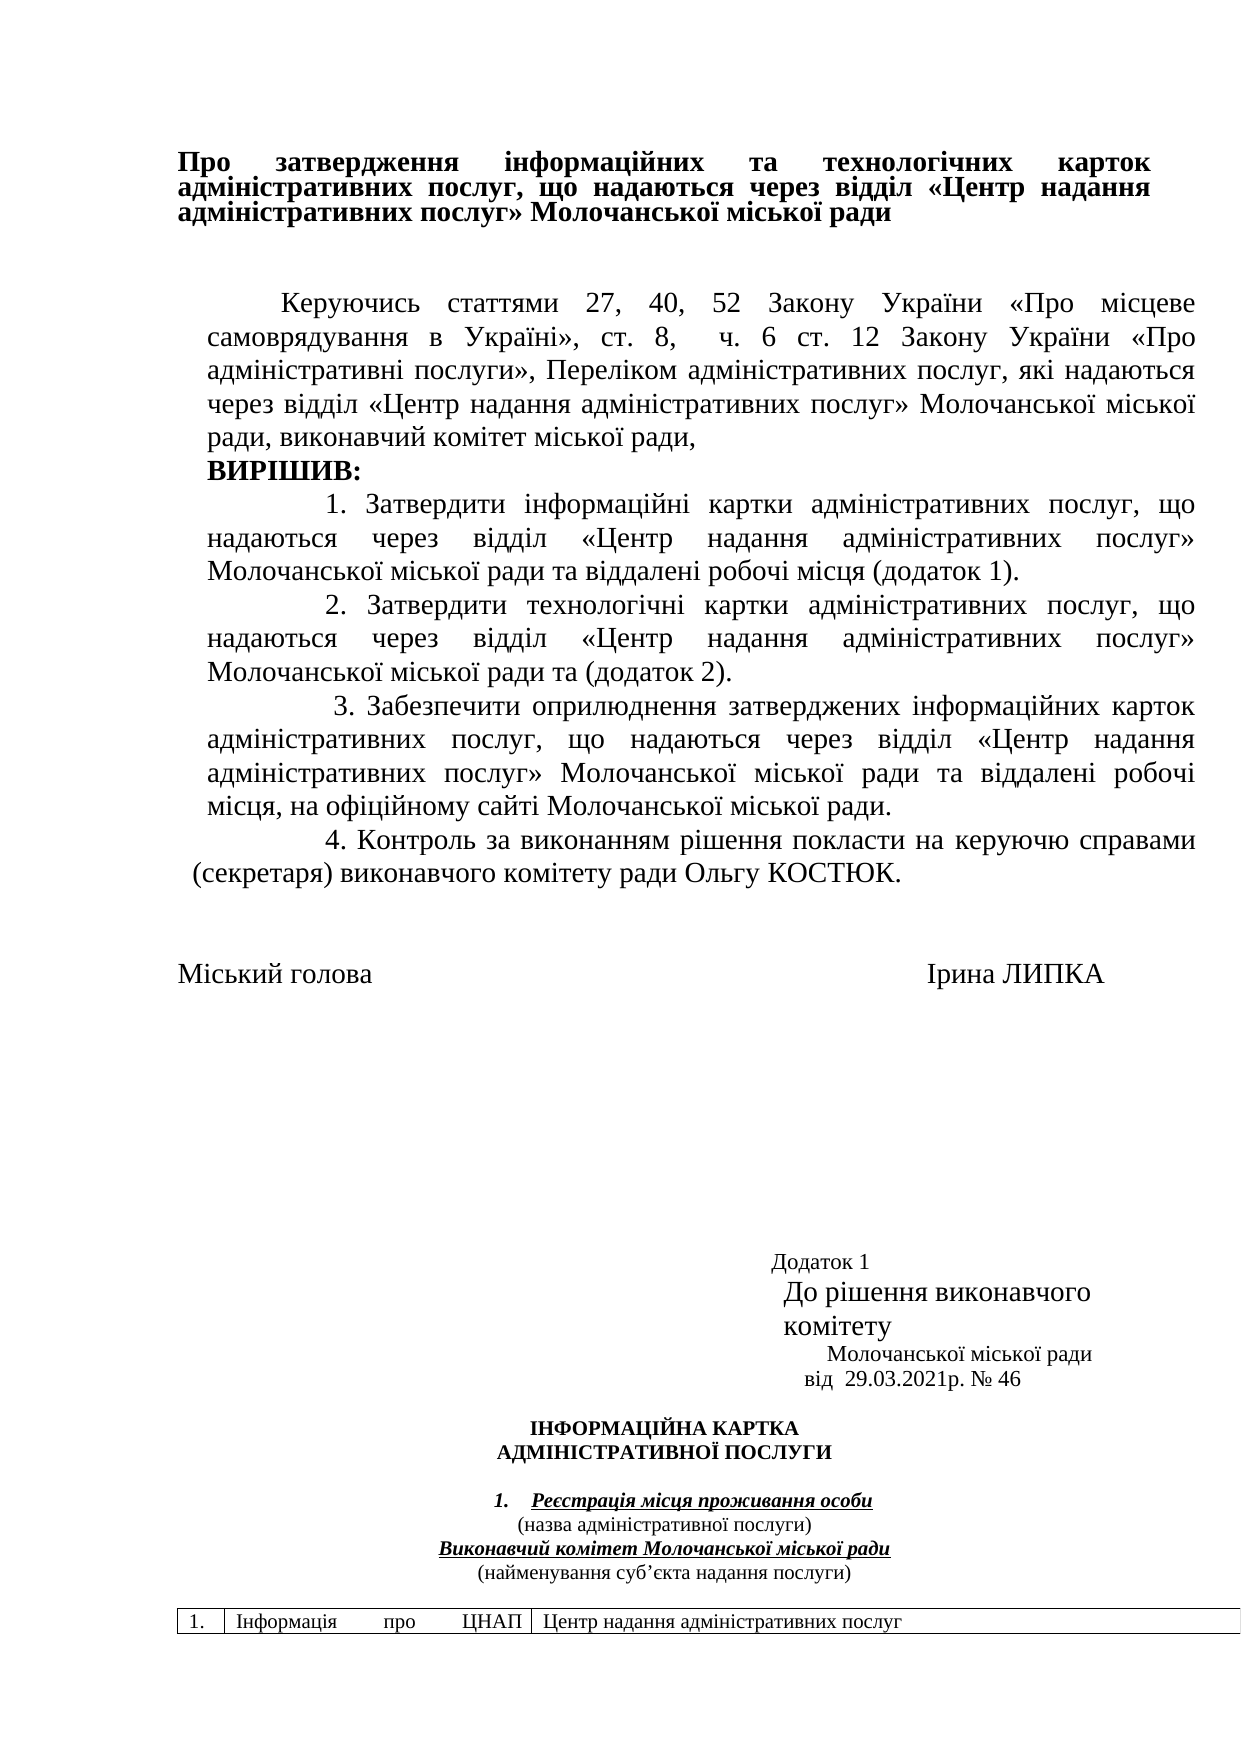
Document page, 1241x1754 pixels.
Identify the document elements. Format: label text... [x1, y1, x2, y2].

text 3. Забезпечити оприлюднення затверджених інформаційних карток адміністративних послуг, що надаються через відділ «Центр надання адміністративних послуг» Молочанської міської ради та віддалені робочі місця, на офіційному сайті Молочанської міської ради. [207, 688, 1196, 822]
text комітету [177, 1308, 1152, 1341]
text ВИРІШИВ: [207, 453, 1196, 486]
text 1. Затвердити інформаційні картки адміністративних послуг, що надаються через відділ «Центр надання адміністративних послуг» Молочанської міської ради та віддалені робочі місця (додаток 1). [207, 486, 1196, 587]
text АДМІНІСТРАТИВНОЇ ПОСЛУГИ [177, 1439, 1152, 1464]
text Про затвердження інформаційних та технологічних карток адміністративних послуг, що надаються через відділ «Центр надання адміністративних послуг» Молочанської міської ради [177, 152, 1152, 227]
text (назва адміністративної послуги) [177, 1512, 1152, 1536]
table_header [225, 1609, 531, 1633]
text Міський голова Ірина ЛИПКА [177, 956, 1152, 989]
table_header 1. [178, 1609, 224, 1633]
text До рішення виконавчого [177, 1274, 1152, 1308]
text Додаток 1 [177, 1249, 1152, 1274]
text 4. Контроль за виконанням рішення покласти на керуючю справами (секретаря) виконавчого комітету ради Ольгу КОСТЮК. [192, 822, 1196, 889]
text від 29.03.2021р. № 46 [177, 1366, 1152, 1391]
text ІНФОРМАЦІЙНА КАРТКА [177, 1416, 1152, 1439]
list Реєстрація місця проживання особи [215, 1488, 1152, 1512]
text 2. Затвердити технологічні картки адміністративних послуг, що надаються через відділ «Центр надання адміністративних послуг» Молочанської міської ради та (додаток 2). [207, 587, 1196, 688]
text Виконавчий комітет Молочанської міської ради [177, 1536, 1152, 1560]
text Керуючись статтями 27, 40, 52 Закону України «Про місцеве самоврядування в Україні», ст. 8, ч. 6 ст. 12 Закону України «Про адміністративні послуги», Переліком адміністративних послуг, які надаються через відділ «Центр надання адміністративних послуг» Молочанської міської ради, виконавчий комітет міської ради, [207, 285, 1196, 453]
text (найменування суб’єкта надання послуги) [177, 1560, 1152, 1584]
text Молочанської міської ради [177, 1341, 1152, 1366]
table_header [532, 1609, 1240, 1633]
